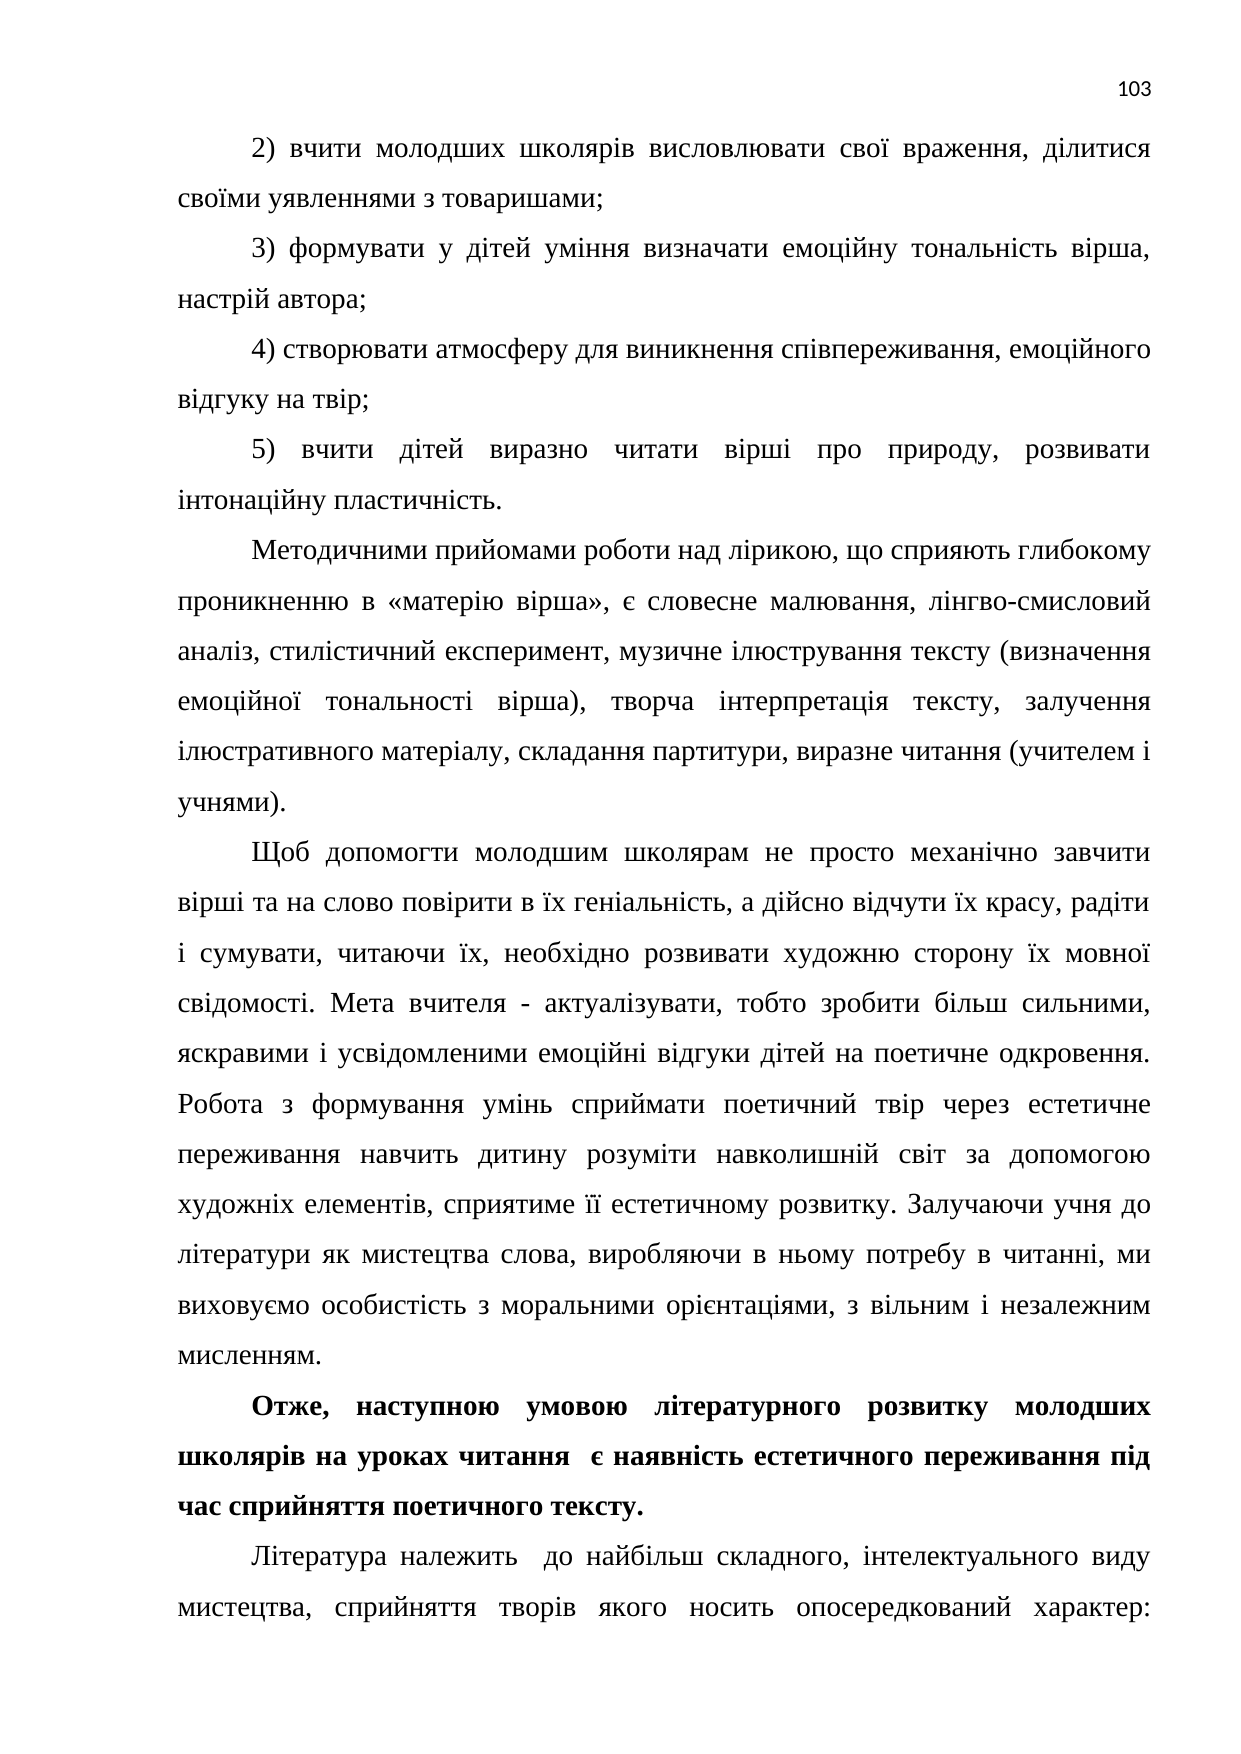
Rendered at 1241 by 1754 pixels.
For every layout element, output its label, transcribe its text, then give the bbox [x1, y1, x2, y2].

text Отже, наступною умовою літературного розвитку молодших школярів на уроках читання є наявність естетичного переживання під час сприйняття поетичного тексту. [177, 1388, 1152, 1522]
text 3) формувати у дітей уміння визначати емоційну тональність вірша, настрій автора; [177, 230, 1152, 314]
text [177, 1538, 1152, 1622]
text Методичними прийомами роботи над лірикою, що сприяють глибокому проникненню в «матерію вірша», є словесне малювання, лінгво-смисловий аналіз, стилістичний експеримент, музичне ілюстрування тексту (визначення емоційної тональності вірша), творча інтерпретація тексту, залучення ілюстративного матеріалу, складання партитури, виразне читання (учителем і учнями). [177, 532, 1152, 817]
text 2) вчити молодших школярів висловлювати свої враження, ділитися своїми уявленнями з товаришами; [177, 130, 1152, 214]
text Щоб допомогти молодшим школярам не просто механічно завчити вірші та на слово повірити в їх геніальність, а дійсно відчути їх красу, радіти і сумувати, читаючи їх, необхідно розвивати художню сторону їх мовної свідомості. Мета вчителя - актуалізувати, тобто зробити більш сильними, яскравими і усвідомленими емоційні відгуки дітей на поетичне одкровення. Робота з формування умінь сприймати поетичний твір через естетичне переживання навчить дитину розуміти навколишній світ за допомогою художніх елементів, сприятиме її естетичному розвитку. Залучаючи учня до літератури як мистецтва слова, виробляючи в ньому потребу в читанні, ми виховуємо особистість з моральними орієнтаціями, з вільним і незалежним мисленням. [177, 834, 1152, 1371]
text 5) вчити дітей виразно читати вірші про природу, розвивати інтонаційну пластичність. [177, 432, 1152, 516]
text 4) створювати атмосферу для виникнення співпереживання, емоційного відгуку на твір; [177, 331, 1152, 415]
